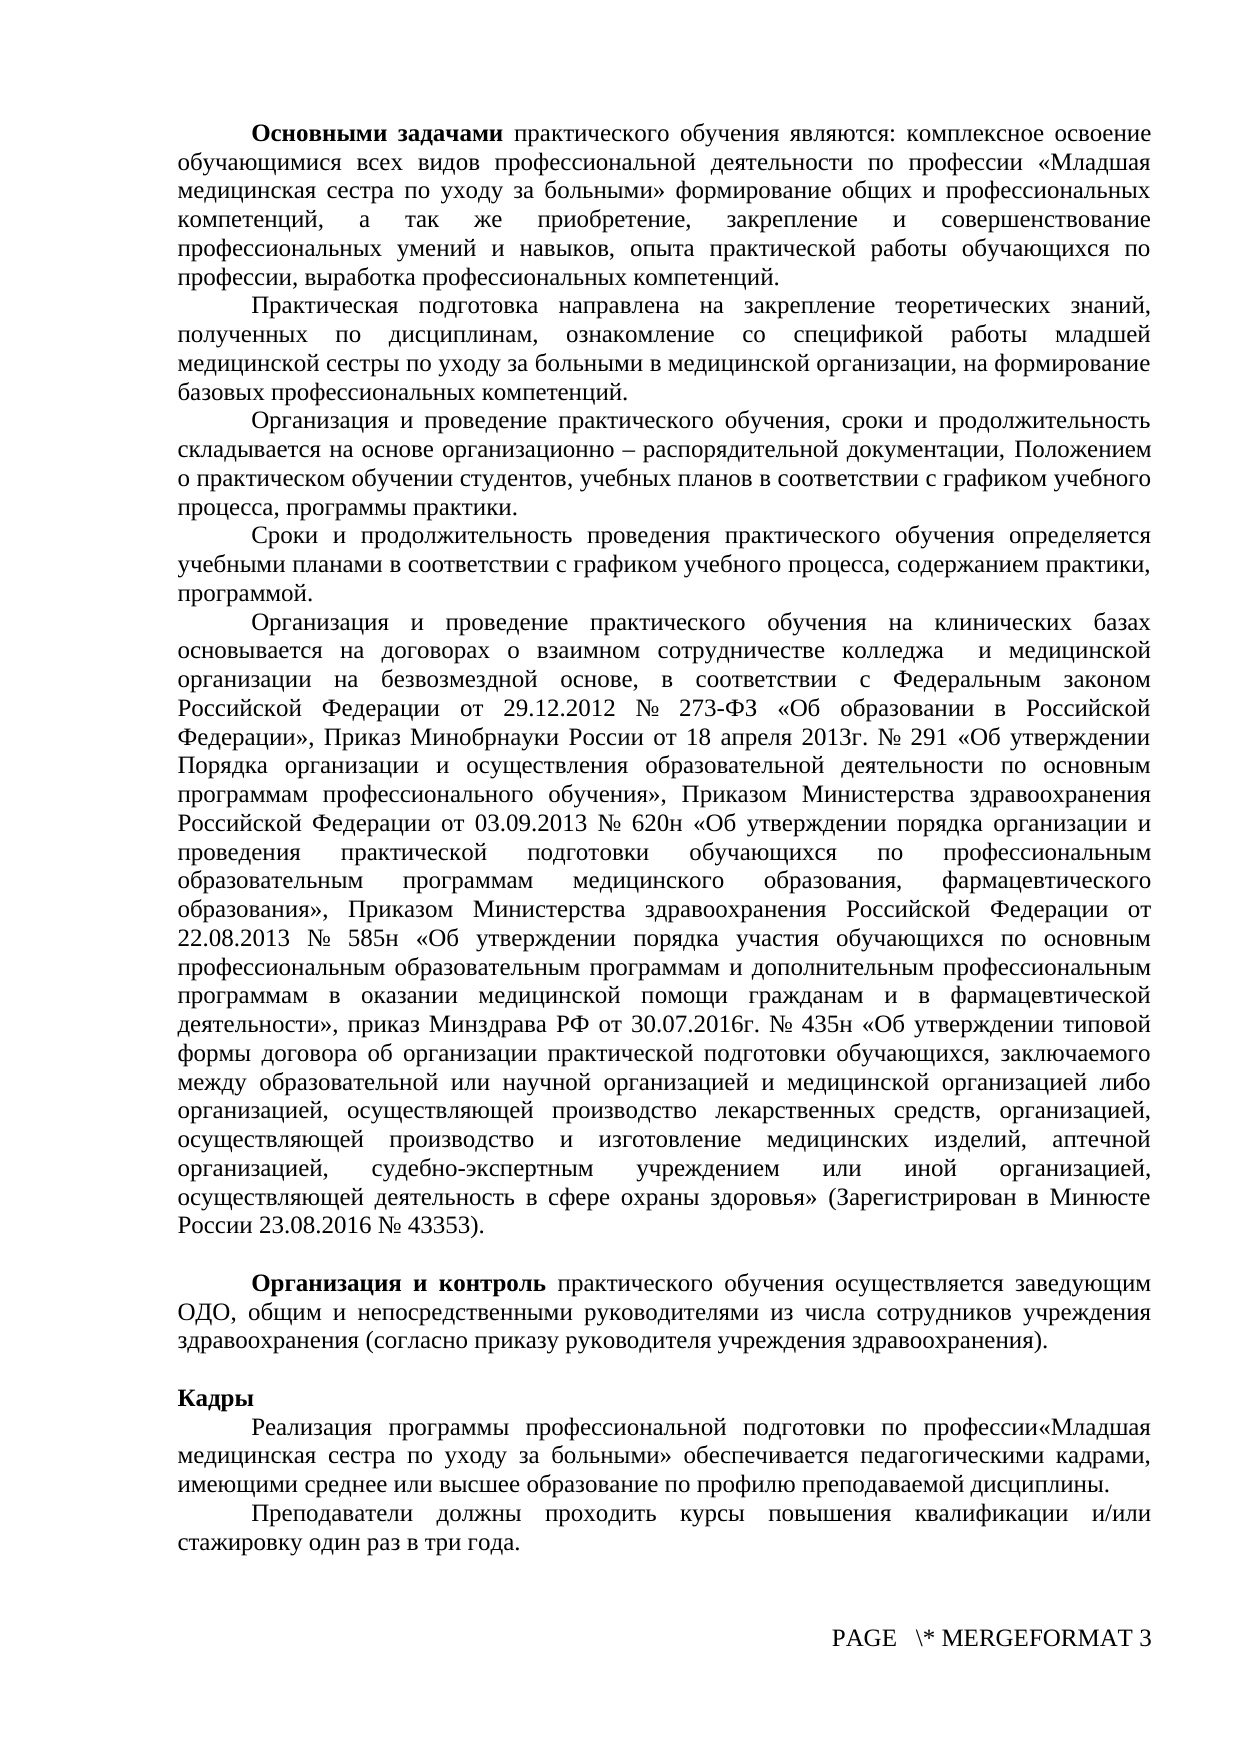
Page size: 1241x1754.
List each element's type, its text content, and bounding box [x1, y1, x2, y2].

text Практическая подготовка направлена на закрепление теоретических знаний, полученных по дисциплинам, ознакомление со спецификой работы младшей медицинской сестры по уходу за больными в медицинской организации, на формирование базовых профессиональных компетенций. [177, 291, 1152, 406]
text Организация и проведение практического обучения на клинических базах основывается на договорах о взаимном сотрудничестве колледжа и медицинской организации на безвозмездной основе, в соответствии с Федеральным законом Российской Федерации от 29.12.2012 № 273-ФЗ «Об образовании в Российской Федерации», Приказ Минобрнауки России от 18 апреля 2013г. № 291 «Об утверждении Порядка организации и осуществления образовательной деятельности по основным программам профессионального обучения», Приказом Министерства здравоохранения Российской Федерации от 03.09.2013 № 620н «Об утверждении порядка организации и проведения практической подготовки обучающихся по профессиональным образовательным программам медицинского образования, фармацевтического образования», Приказом Министерства здравоохранения Российской Федерации от 22.08.2013 № 585н «Об утверждении порядка участия обучающихся по основным профессиональным образовательным программам и дополнительным профессиональным программам в оказании медицинской помощи гражданам и в фармацевтической деятельности», приказ Минздрава РФ от 30.07.2016г. № 435н «Об утверждении типовой формы договора об организации практической подготовки обучающихся, заключаемого между образовательной или научной организацией и медицинской организацией либо организацией, осуществляющей производство лекарственных средств, организацией, осуществляющей производство и изготовление медицинских изделий, аптечной организацией, судебно-экспертным учреждением или иной организацией, осуществляющей деятельность в сфере охраны здоровья» (Зарегистрирован в Минюсте России 23.08.2016 № 43353). [177, 607, 1152, 1239]
text Организация и проведение практического обучения, сроки и продолжительность складывается на основе организационно – распорядительной документации, Положением о практическом обучении студентов, учебных планов в соответствии с графиком учебного процесса, программы практики. [177, 406, 1152, 521]
text Организация и контроль практического обучения осуществляется заведующим ОДО, общим и непосредственными руководителями из числа сотрудников учреждения здравоохранения (согласно приказу руководителя учреждения здравоохранения). [177, 1268, 1152, 1354]
text Реализация программы профессиональной подготовки по профессии«Младшая медицинская сестра по уходу за больными» обеспечивается педагогическими кадрами, имеющими среднее или высшее образование по профилю преподаваемой дисциплины. [177, 1412, 1152, 1498]
text Сроки и продолжительность проведения практического обучения определяется учебными планами в соответствии с графиком учебного процесса, содержанием практики, программой. [177, 521, 1152, 607]
text Кадры [177, 1383, 1152, 1412]
text Преподаватели должны проходить курсы повышения квалификации и/или стажировку один раз в три года. [177, 1498, 1152, 1556]
text Основными задачами практического обучения являются: комплексное освоение обучающимися всех видов профессиональной деятельности по профессии «Младшая медицинская сестра по уходу за больными» формирование общих и профессиональных компетенций, а так же приобретение, закрепление и совершенствование профессиональных умений и навыков, опыта практической работы обучающихся по профессии, выработка профессиональных компетенций. [177, 118, 1152, 291]
